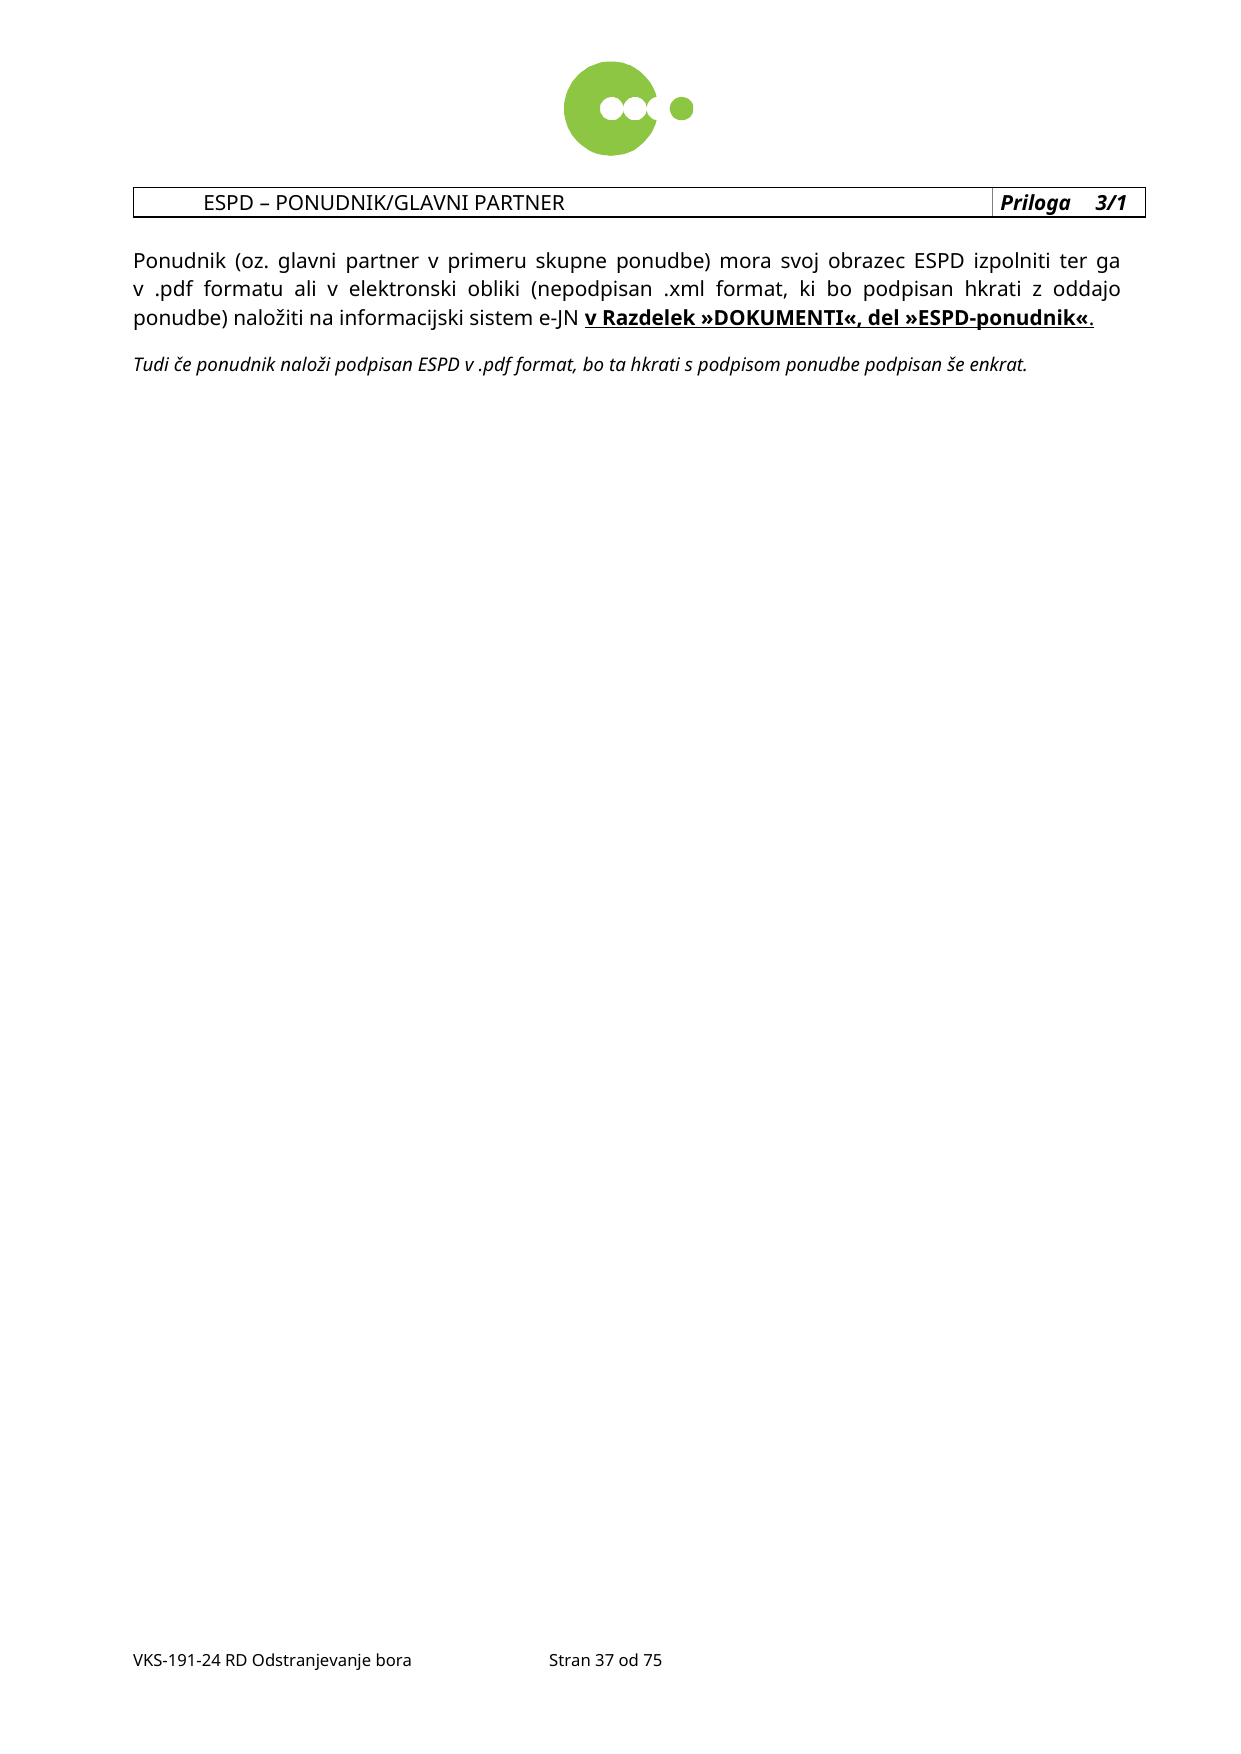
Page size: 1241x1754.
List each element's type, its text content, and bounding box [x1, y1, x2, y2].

table_header [134, 188, 196, 216]
table_header 3/1 [1088, 188, 1145, 216]
text Tudi če ponudnik naloži podpisan ESPD v .pdf format, bo ta hkrati s podpisom ponudbe podpisan še enkrat. [133, 351, 1122, 377]
table_header Priloga [993, 188, 1088, 216]
table_header ESPD – PONUDNIK/GLAVNI PARTNER [196, 188, 992, 216]
text Ponudnik (oz. glavni partner v primeru skupne ponudbe) mora svoj obrazec ESPD izpolniti ter ga v .pdf formatu ali v elektronski obliki (nepodpisan .xml format, ki bo podpisan hkrati z oddajo ponudbe) naložiti na informacijski sistem e-JN v Razdelek »DOKUMENTI«, del »ESPD-ponudnik«. [133, 246, 1122, 331]
